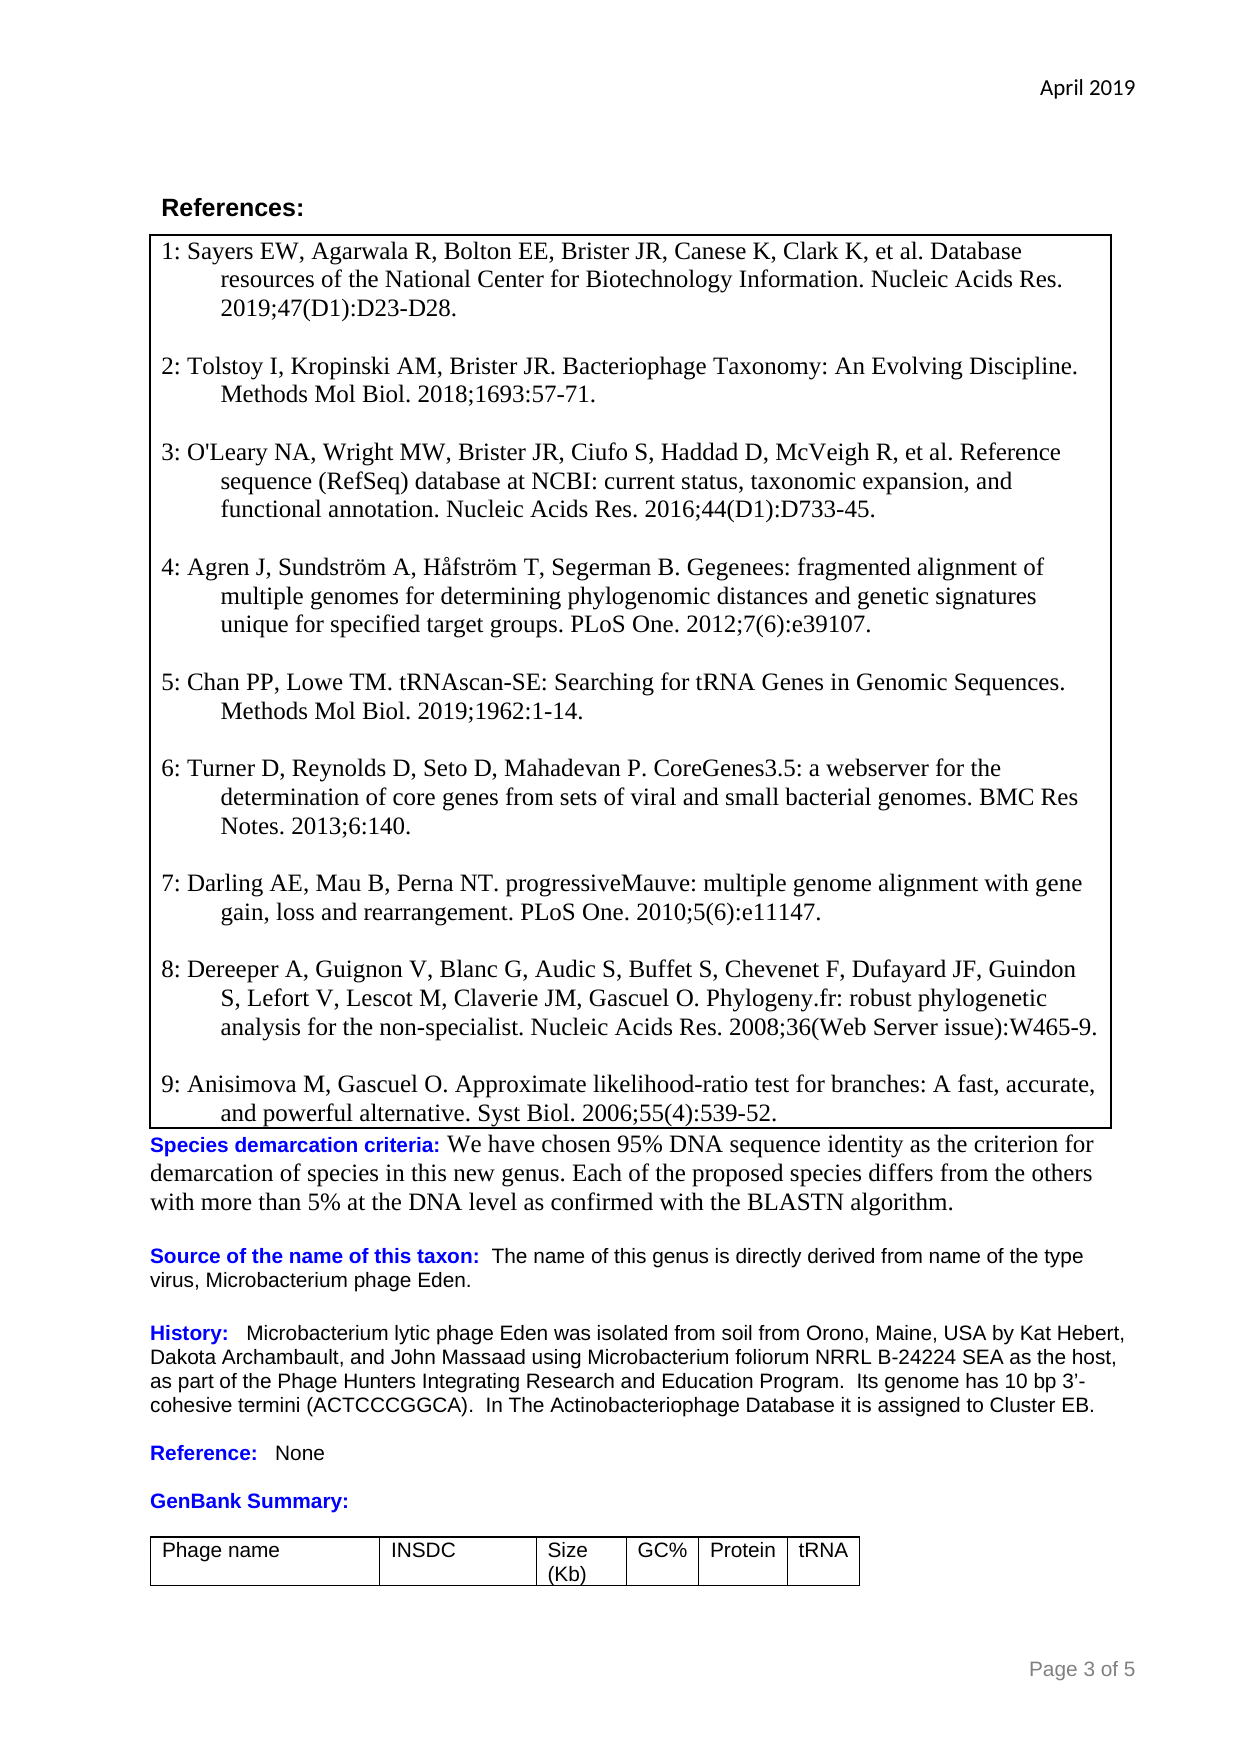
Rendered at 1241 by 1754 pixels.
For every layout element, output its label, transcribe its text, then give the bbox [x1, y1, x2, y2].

text Reference: None [150, 1441, 1135, 1464]
text GenBank Summary: [150, 1488, 1135, 1512]
table_header INSDC [380, 1538, 536, 1585]
table_header Size (Kb) [537, 1538, 626, 1585]
table_header References: [150, 193, 1111, 234]
table_header GC% [627, 1538, 698, 1585]
table_header Protein [699, 1538, 787, 1585]
table_header tRNA [788, 1538, 859, 1585]
table_cell 1: Sayers EW, Agarwala R, Bolton EE, Brister JR, Canese K, Clark K, et al. Database resources of the National Center for Biotechnology Information. Nucleic Acids Res. 2019;47(D1):D23-D28. 2: Tolstoy I, Kropinski AM, Brister JR. Bacteriophage Taxonomy: An Evolving Discipline. Methods Mol Biol. 2018;1693:57-71. 3: O'Leary NA, Wright MW, Brister JR, Ciufo S, Haddad D, McVeigh R, et al. Reference sequence (RefSeq) database at NCBI: current status, taxonomic expansion, and functional annotation. Nucleic Acids Res. 2016;44(D1):D733-45. 4: Agren J, Sundström A, Håfström T, Segerman B. Gegenees: fragmented alignment of multiple genomes for determining phylogenomic distances and genetic signatures unique for specified target groups. PLoS One. 2012;7(6):e39107. 5: Chan PP, Lowe TM. tRNAscan-SE: Searching for tRNA Genes in Genomic Sequences. Methods Mol Biol. 2019;1962:1-14. 6: Turner D, Reynolds D, Seto D, Mahadevan P. CoreGenes3.5: a webserver for the determination of core genes from sets of viral and small bacterial genomes. BMC Res Notes. 2013;6:140. 7: Darling AE, Mau B, Perna NT. progressiveMauve: multiple genome alignment with gene gain, loss and rearrangement. PLoS One. 2010;5(6):e11147. 8: Dereeper A, Guignon V, Blanc G, Audic S, Buffet S, Chevenet F, Dufayard JF, Guindon S, Lefort V, Lescot M, Claverie JM, Gascuel O. Phylogeny.fr: robust phylogenetic analysis for the non-specialist. Nucleic Acids Res. 2008;36(Web Server issue):W465-9. 9: Anisimova M, Gascuel O. Approximate likelihood-ratio test for branches: A fast, accurate, and powerful alternative. Syst Biol. 2006;55(4):539-52. [151, 236, 1110, 1127]
text History: Microbacterium lytic phage Eden was isolated from soil from Orono, Maine, USA by Kat Hebert, Dakota Archambault, and John Massaad using Microbacterium foliorum NRRL B-24224 SEA as the host, as part of the Phage Hunters Integrating Research and Education Program. Its genome has 10 bp 3’-cohesive termini (ACTCCCGGCA). In The Actinobacteriophage Database it is assigned to Cluster EB. [150, 1321, 1135, 1417]
text Species demarcation criteria: We have chosen 95% DNA sequence identity as the criterion for demarcation of species in this new genus. Each of the proposed species differs from the others with more than 5% at the DNA level as confirmed with the BLASTN algorithm. [150, 1129, 1135, 1215]
text Source of the name of this taxon: The name of this genus is directly derived from name of the type virus, Microbacterium phage Eden. [150, 1244, 1135, 1292]
table_header Phage name [151, 1538, 379, 1585]
